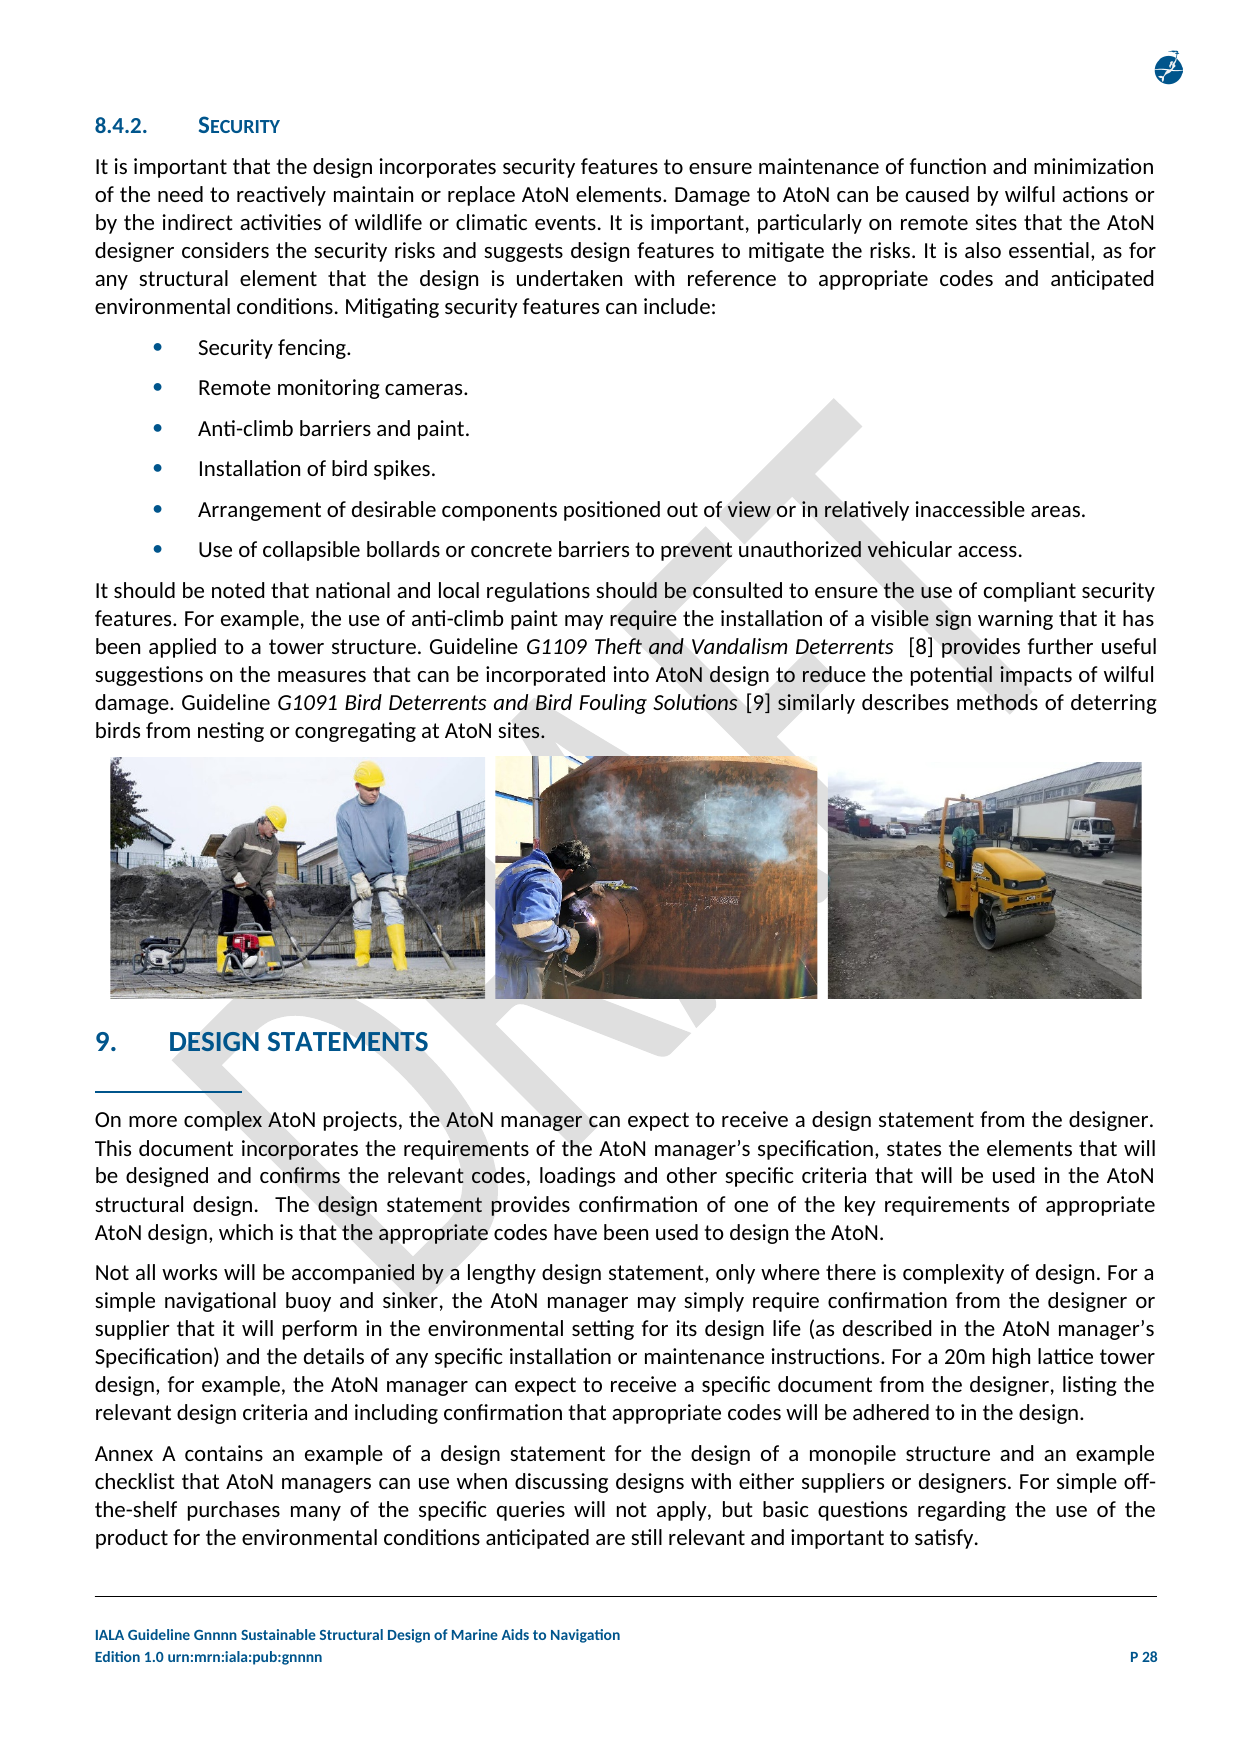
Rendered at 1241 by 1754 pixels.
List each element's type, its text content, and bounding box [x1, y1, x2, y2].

subtitle Design statements [94, 1023, 1157, 1059]
text On more complex AtoN projects, the AtoN manager can expect to receive a design statement from the designer. This document incorporates the requirements of the AtoN manager’s specification, states the elements that will be designed and confirms the relevant codes, loadings and other specific criteria that will be used in the AtoN structural design. The design statement provides confirmation of one of the key requirements of appropriate AtoN design, which is that the appropriate codes have been used to design the AtoN. [94, 1106, 1157, 1246]
text It should be noted that national and local regulations should be consulted to ensure the use of compliant security features. For example, the use of anti-climb paint may require the installation of a visible sign warning that it has been applied to a tower structure. Guideline G1109 Theft and Vandalism Deterrents [8] provides further useful suggestions on the measures that can be incorporated into AtoN design to reduce the potential impacts of wilful damage. Guideline G1091 Bird Deterrents and Bird Fouling Solutions [9] similarly describes methods of deterring birds from nesting or congregating at AtoN sites. [94, 576, 1157, 744]
text Installation of bird spikes. [153, 454, 1157, 482]
text Remote monitoring cameras. [153, 373, 1157, 401]
text It is important that the design incorporates security features to ensure maintenance of function and minimization of the need to reactively maintain or replace AtoN elements. Damage to AtoN can be caused by wilful actions or by the indirect activities of wildlife or climatic events. It is important, particularly on remote sites that the AtoN designer considers the security risks and suggests design features to mitigate the risks. It is also essential, as for any structural element that the design is undertaken with reference to appropriate codes and anticipated environmental conditions. Mitigating security features can include: [94, 152, 1157, 320]
subtitle Security [94, 109, 1069, 139]
picture [495, 756, 818, 999]
text Annex A contains an example of a design statement for the design of a monopile structure and an example checklist that AtoN managers can use when discussing designs with either suppliers or designers. For simple off-the-shelf purchases many of the specific queries will not apply, but basic questions regarding the use of the product for the environmental conditions anticipated are still relevant and important to satisfy. [94, 1439, 1157, 1551]
picture [110, 757, 486, 999]
text Not all works will be accompanied by a lengthy design statement, only where there is complexity of design. For a simple navigational buoy and sinker, the AtoN manager may simply require confirmation from the designer or supplier that it will perform in the environmental setting for its design life (as described in the AtoN manager’s Specification) and the details of any specific installation or maintenance instructions. For a 20m high lattice tower design, for example, the AtoN manager can expect to receive a specific document from the designer, listing the relevant design criteria and including confirmation that appropriate codes will be adhered to in the design. [94, 1258, 1157, 1426]
text Anti-climb barriers and paint. [153, 414, 1157, 442]
picture [827, 762, 1142, 999]
picture [1123, 0, 1241, 119]
text Security fencing. [153, 333, 1157, 361]
text Arrangement of desirable components positioned out of view or in relatively inaccessible areas. [153, 495, 1157, 523]
text Use of collapsible bollards or concrete barriers to prevent unauthorized vehicular access. [153, 535, 1157, 563]
